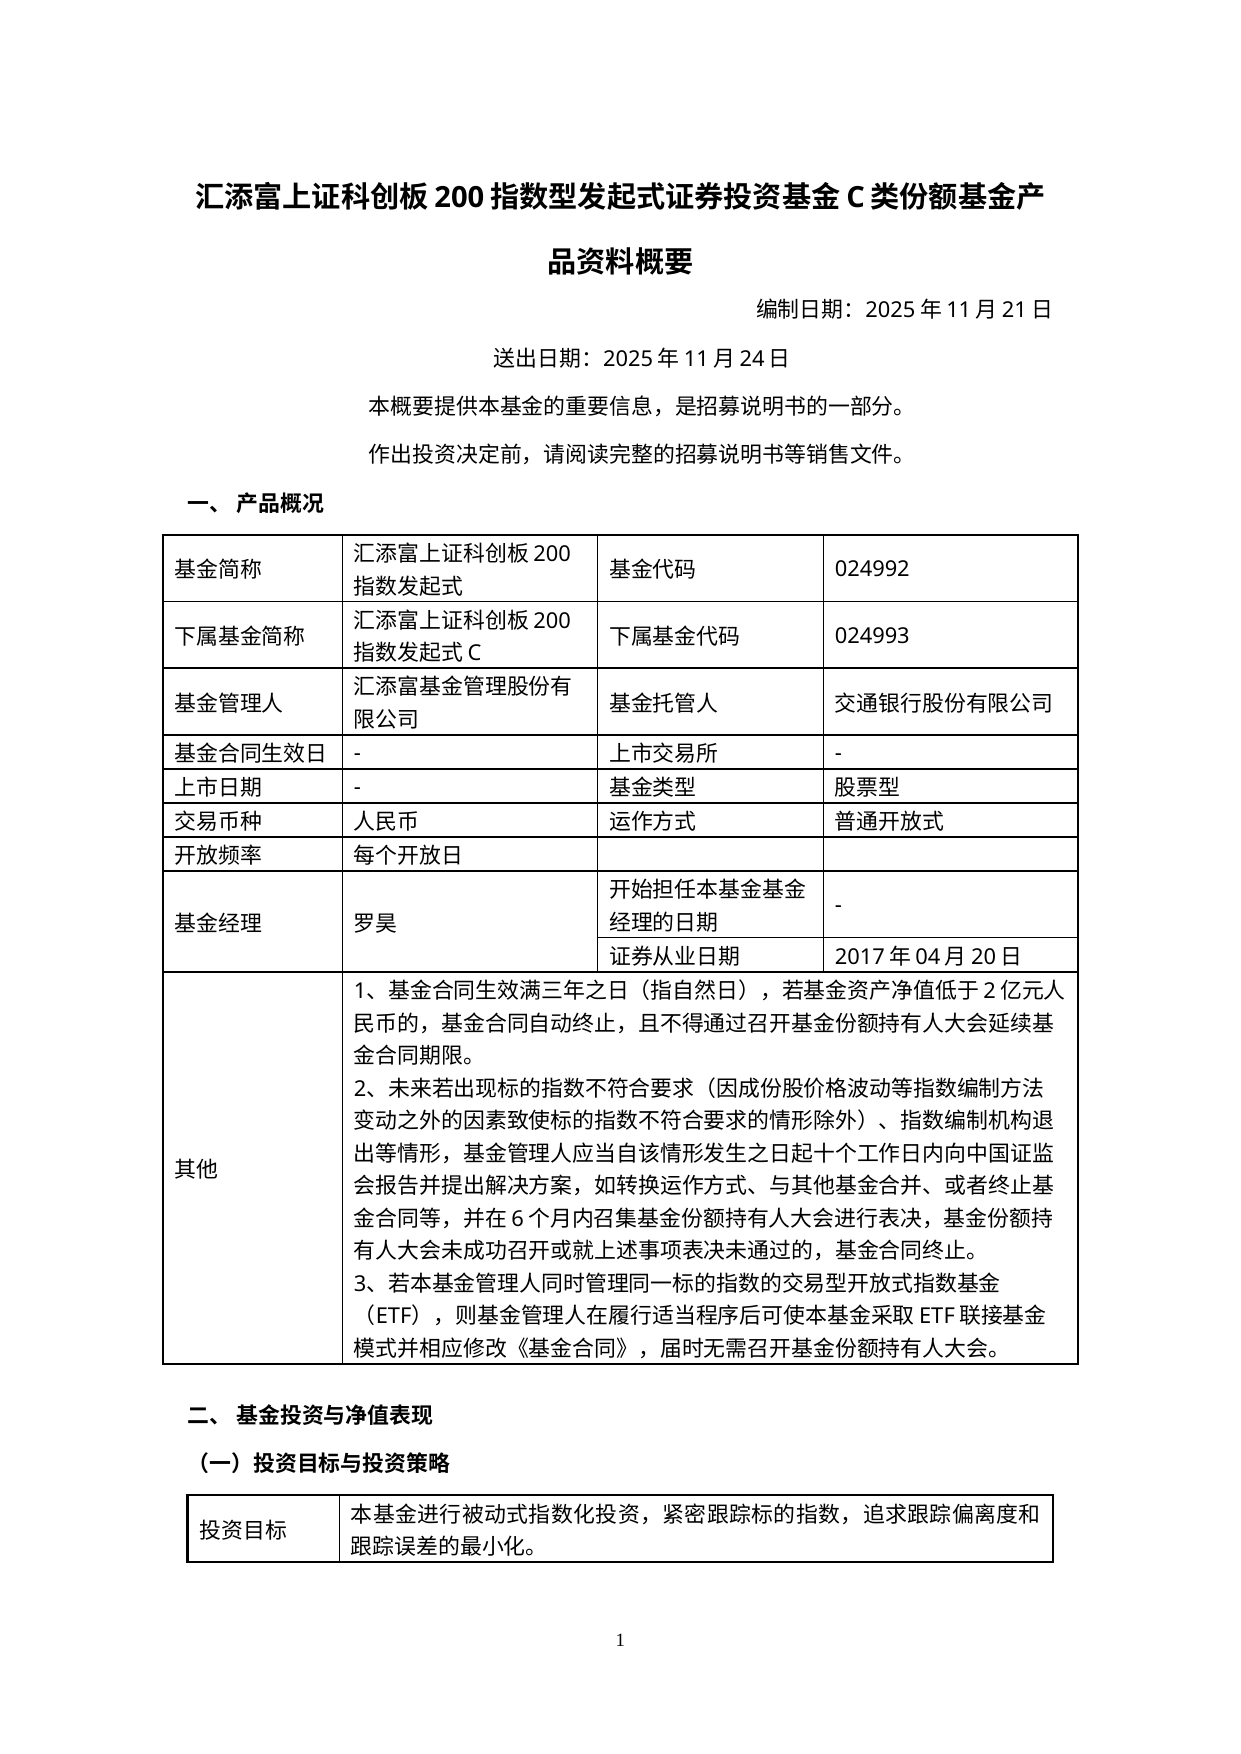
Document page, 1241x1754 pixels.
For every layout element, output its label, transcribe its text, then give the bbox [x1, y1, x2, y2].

text 一、 产品概况 [187, 485, 1053, 518]
text 汇添富上证科创板200指数型发起式证券投资基金C类份额基金产品资料概要 [187, 162, 1053, 292]
table_header 汇添富上证科创板200指数发起式 [343, 536, 597, 601]
table_cell 基金类型 [598, 770, 823, 802]
text （一）投资目标与投资策略 [187, 1446, 1053, 1478]
table_cell [824, 838, 1077, 870]
text 编制日期：2025年11月21日 [187, 292, 1053, 324]
table_cell 罗昊 [343, 872, 597, 971]
table_cell 证券从业日期 [598, 938, 823, 971]
table_cell 下属基金代码 [598, 602, 823, 667]
table_cell 2017年04月20日 [824, 938, 1077, 971]
table_cell 基金经理 [164, 872, 342, 971]
table_cell - [343, 770, 597, 802]
table_cell 基金合同生效日 [164, 736, 342, 768]
table_cell 交通银行股份有限公司 [824, 669, 1077, 734]
table_header 024992 [824, 536, 1077, 601]
table_cell 每个开放日 [343, 838, 597, 870]
table_cell 下属基金简称 [164, 602, 342, 667]
text 作出投资决定前，请阅读完整的招募说明书等销售文件。 [187, 437, 1053, 469]
table_cell 其他 [164, 973, 342, 1363]
table_cell 交易币种 [164, 804, 342, 836]
text 本概要提供本基金的重要信息，是招募说明书的一部分。 [187, 389, 1053, 421]
table_cell 基金托管人 [598, 669, 823, 734]
table_cell 上市交易所 [598, 736, 823, 768]
table_cell 汇添富上证科创板200指数发起式C [343, 602, 597, 667]
table_cell 上市日期 [164, 770, 342, 802]
table_cell 运作方式 [598, 804, 823, 836]
table_cell [598, 838, 823, 870]
table_cell 普通开放式 [824, 804, 1077, 836]
text 二、 基金投资与净值表现 [187, 1397, 1053, 1430]
table_cell - [824, 872, 1077, 937]
table_cell 汇添富基金管理股份有限公司 [343, 669, 597, 734]
table_cell 基金管理人 [164, 669, 342, 734]
table_cell 开放频率 [164, 838, 342, 870]
table_header 基金代码 [598, 536, 823, 601]
table_cell - [343, 736, 597, 768]
table_cell 开始担任本基金基金经理的日期 [598, 872, 823, 937]
table_header 基金简称 [164, 536, 342, 601]
table_header 本基金进行被动式指数化投资，紧密跟踪标的指数，追求跟踪偏离度和跟踪误差的最小化。 [340, 1496, 1052, 1561]
table_cell 024993 [824, 602, 1077, 667]
table_cell - [824, 736, 1077, 768]
table_header 投资目标 [189, 1496, 339, 1561]
table_cell 1、基金合同生效满三年之日（指自然日），若基金资产净值低于2亿元人民币的，基金合同自动终止，且不得通过召开基金份额持有人大会延续基金合同期限。 2、未来若出现标的指数不符合要求（因成份股价格波动等指数编制方法变动之外的因素致使标的指数不符合要求的情形除外）、指数编制机构退出等情形，基金管理人应当自该情形发生之日起十个工作日内向中国证监会报告并提出解决方案，如转换运作方式、与其他基金合并、或者终止基金合同等，并在6个月内召集基金份额持有人大会进行表决，基金份额持有人大会未成功召开或就上述事项表决未通过的，基金合同终止。 3、若本基金管理人同时管理同一标的指数的交易型开放式指数基金（ETF），则基金管理人在履行适当程序后可使本基金采取ETF联接基金模式并相应修改《基金合同》，届时无需召开基金份额持有人大会。 [343, 973, 1077, 1363]
text 送出日期：2025年11月24日 [187, 340, 1053, 373]
table_cell 股票型 [824, 770, 1077, 802]
table_cell 人民币 [343, 804, 597, 836]
